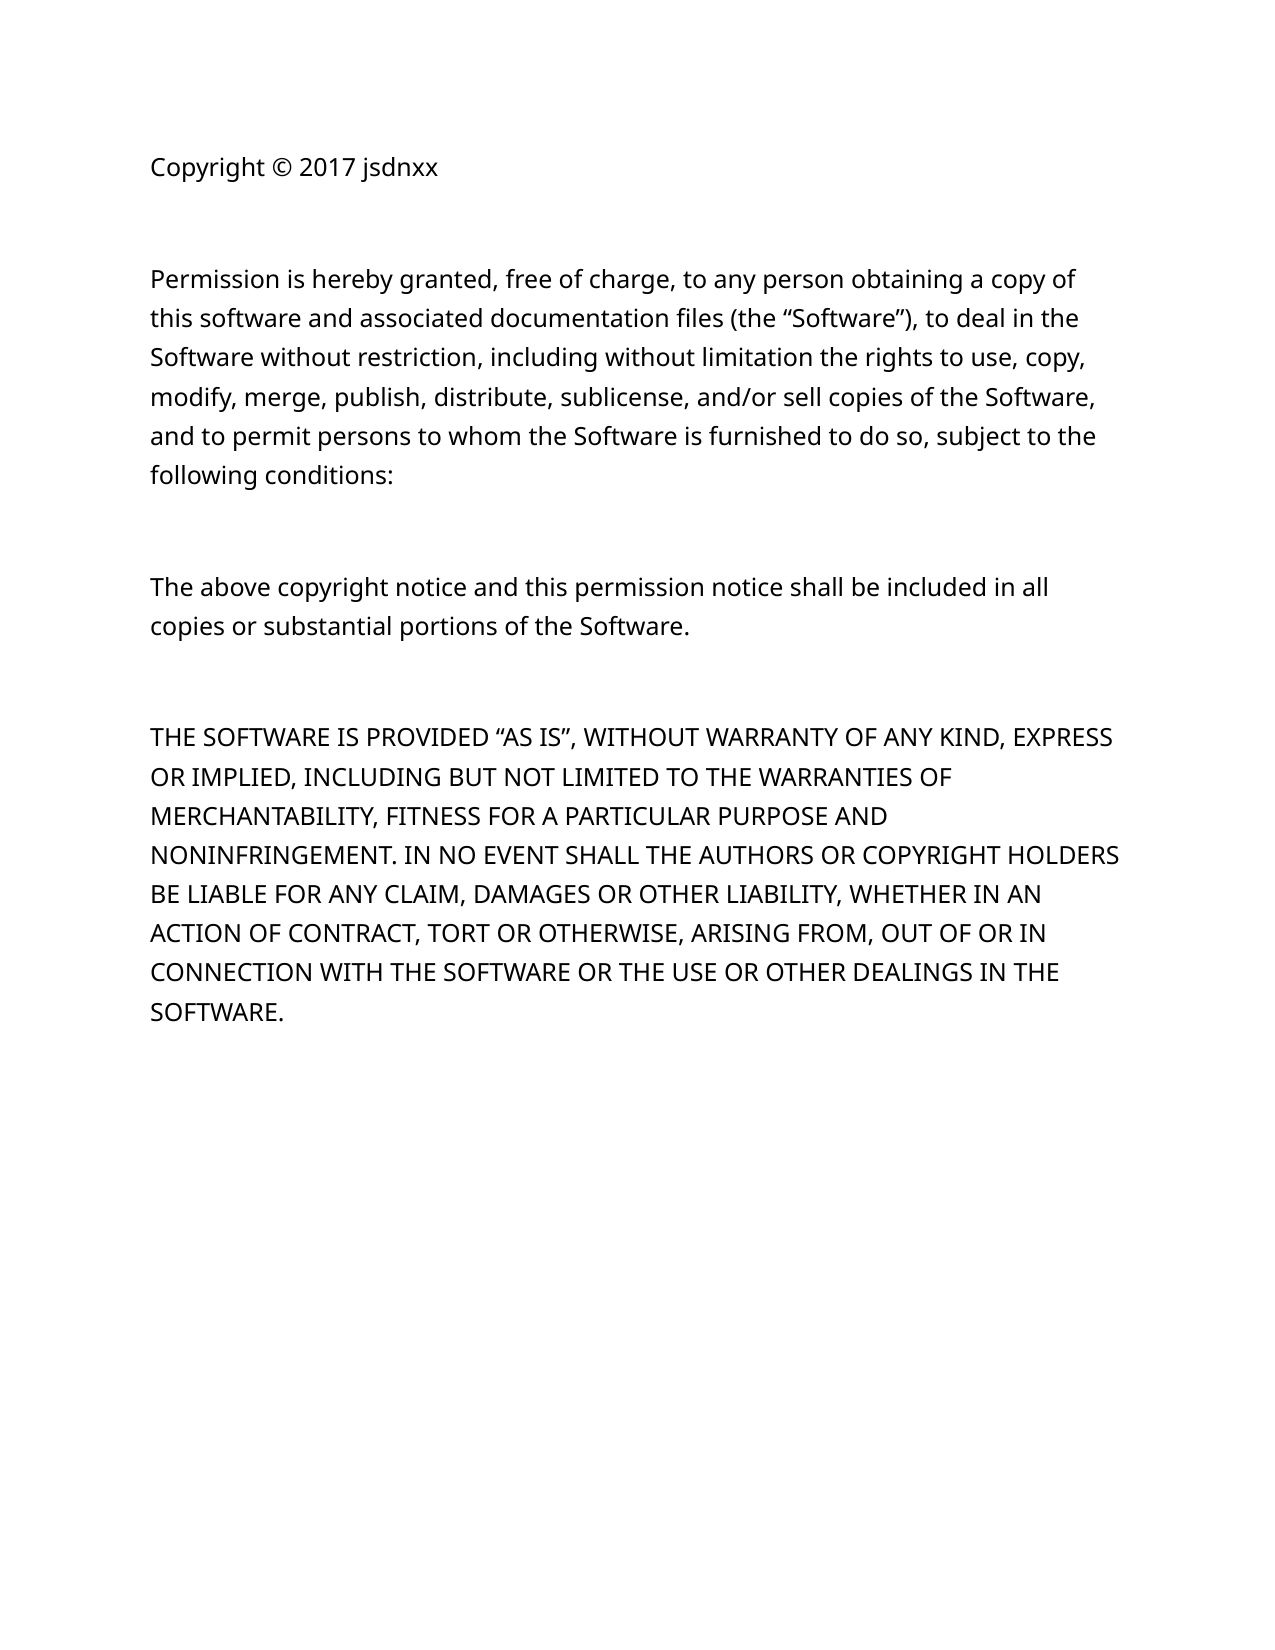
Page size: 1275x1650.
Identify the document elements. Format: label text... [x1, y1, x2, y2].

text The above copyright notice and this permission notice shall be included in all copies or substantial portions of the Software. [150, 569, 1125, 642]
text THE SOFTWARE IS PROVIDED “AS IS”, WITHOUT WARRANTY OF ANY KIND, EXPRESS OR IMPLIED, INCLUDING BUT NOT LIMITED TO THE WARRANTIES OF MERCHANTABILITY, FITNESS FOR A PARTICULAR PURPOSE AND NONINFRINGEMENT. IN NO EVENT SHALL THE AUTHORS OR COPYRIGHT HOLDERS BE LIABLE FOR ANY CLAIM, DAMAGES OR OTHER LIABILITY, WHETHER IN AN ACTION OF CONTRACT, TORT OR OTHERWISE, ARISING FROM, OUT OF OR IN CONNECTION WITH THE SOFTWARE OR THE USE OR OTHER DEALINGS IN THE SOFTWARE. [150, 720, 1125, 1028]
text Copyright © 2017 jsdnxx [150, 150, 1125, 184]
text Permission is hereby granted, free of charge, to any person obtaining a copy of this software and associated documentation files (the “Software”), to deal in the Software without restriction, including without limitation the rights to use, copy, modify, merge, publish, distribute, sublicense, and/or sell copies of the Software, and to permit persons to whom the Software is furnished to do so, subject to the following conditions: [150, 262, 1125, 492]
